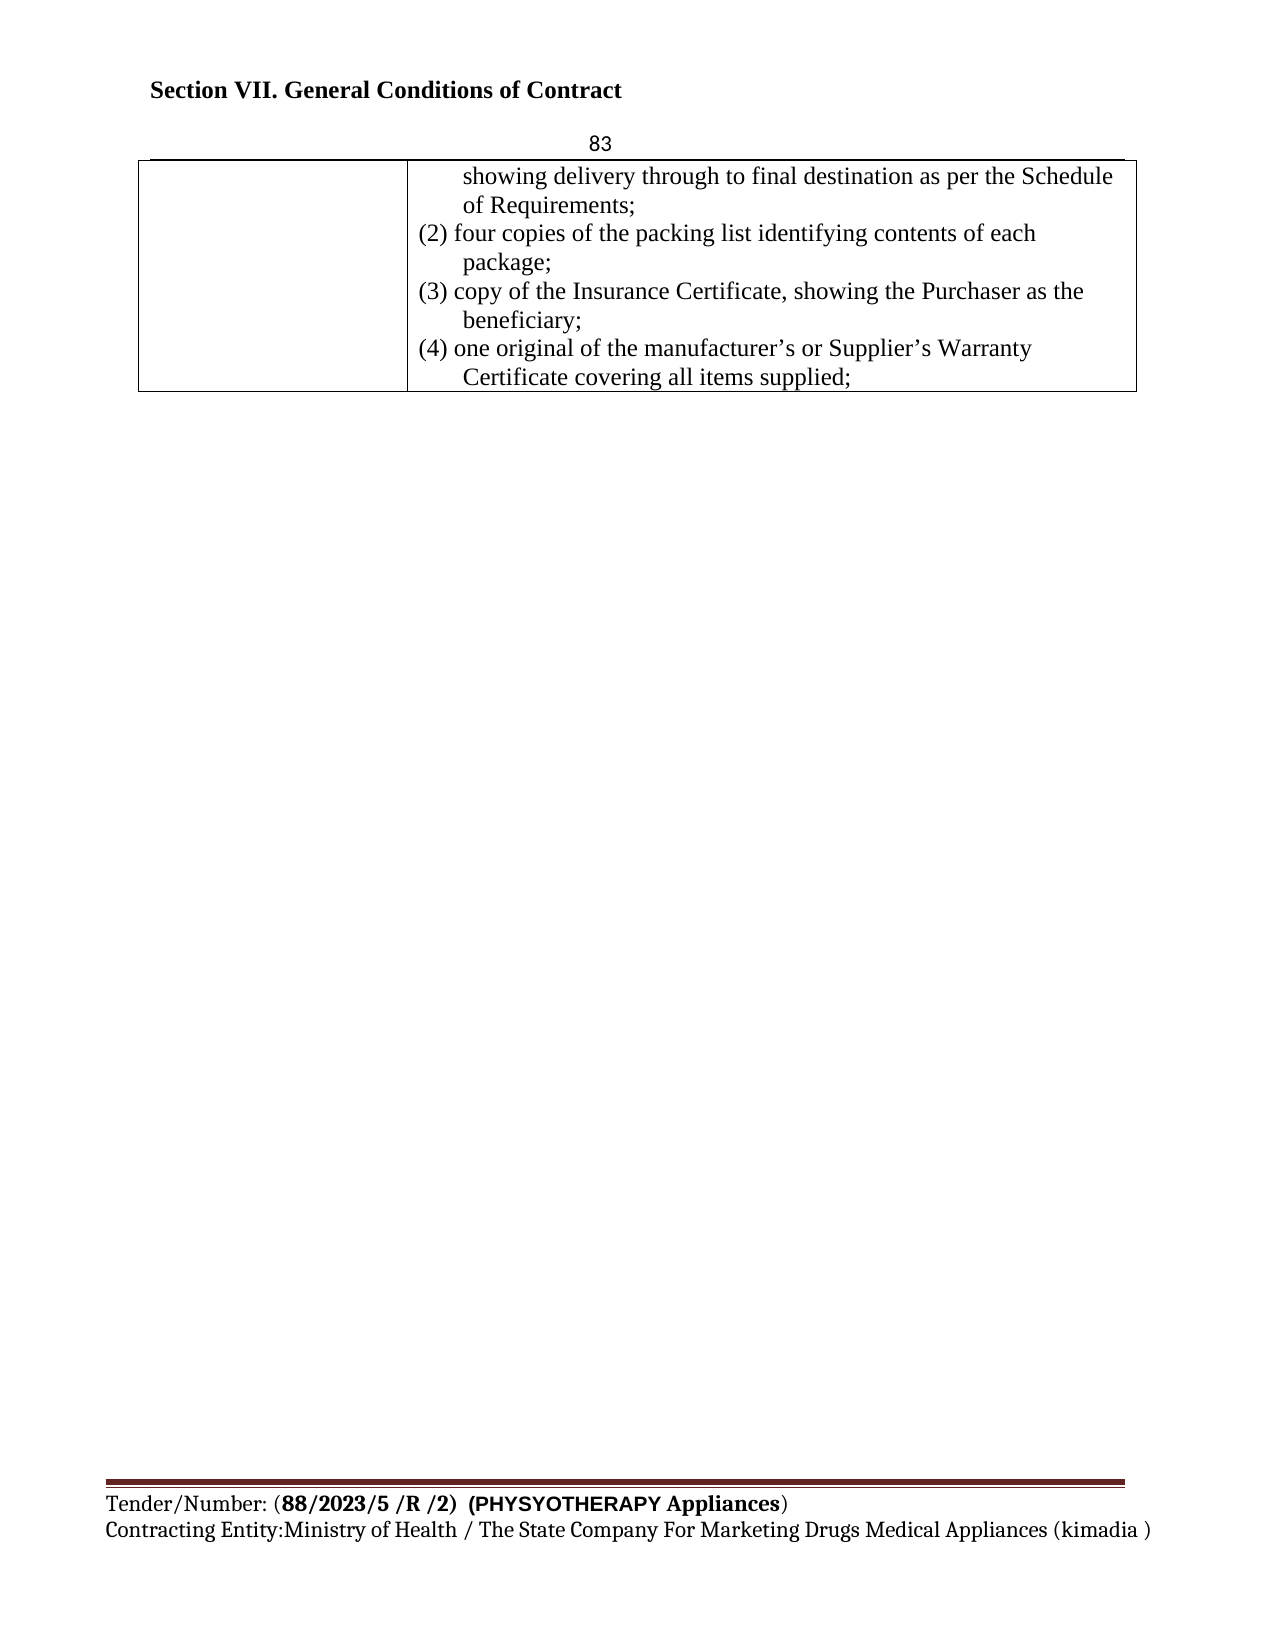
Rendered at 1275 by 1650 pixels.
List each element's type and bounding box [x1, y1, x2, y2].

table_cell [139, 161, 407, 391]
table_cell [408, 161, 1136, 391]
